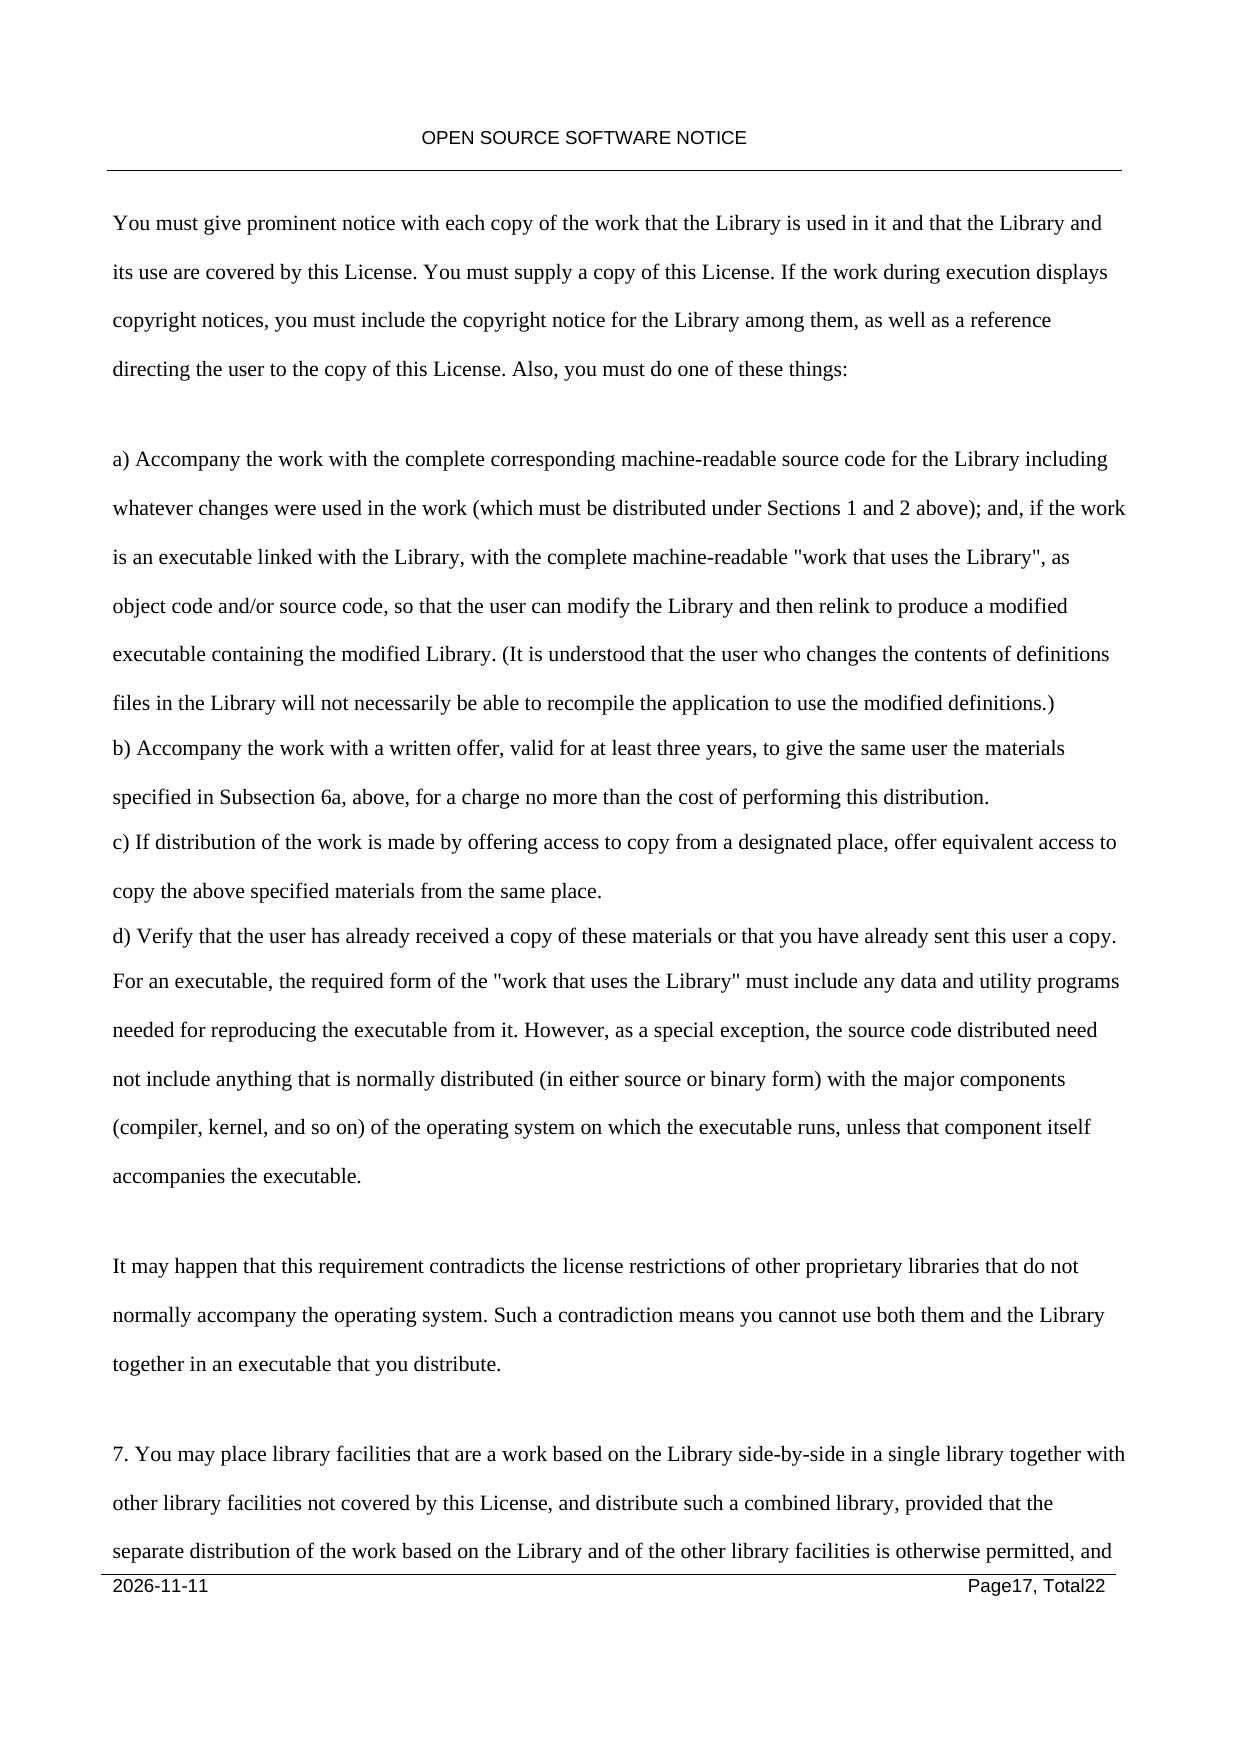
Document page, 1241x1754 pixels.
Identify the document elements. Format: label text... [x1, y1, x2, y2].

text c) If distribution of the work is made by offering access to copy from a designated place, offer equivalent access to copy the above specified materials from the same place. [112, 826, 1128, 907]
text a) Accompany the work with the complete corresponding machine-readable source code for the Library including whatever changes were used in the work (which must be distributed under Sections 1 and 2 above); and, if the work is an executable linked with the Library, with the complete machine-readable "work that uses the Library", as object code and/or source code, so that the user can modify the Library and then relink to produce a modified executable containing the modified Library. (It is understood that the user who changes the contents of definitions files in the Library will not necessarily be able to recompile the application to use the modified definitions.) [112, 443, 1128, 719]
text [112, 1437, 1128, 1567]
text For an executable, the required form of the "work that uses the Library" must include any data and utility programs needed for reproducing the executable from it. However, as a special exception, the source code distributed need not include anything that is normally distributed (in either source or binary form) with the major components (compiler, kernel, and so on) of the operating system on which the executable runs, unless that component itself accompanies the executable. [112, 964, 1128, 1192]
text b) Accompany the work with a written offer, valid for at least three years, to give the same user the materials specified in Subsection 6a, above, for a charge no more than the cost of performing this distribution. [112, 732, 1128, 813]
text You must give prominent notice with each copy of the work that the Library is used in it and that the Library and its use are covered by this License. You must supply a copy of this License. If the work during execution displays copyright notices, you must include the copyright notice for the Library among them, as well as a reference directing the user to the copy of this License. Also, you must do one of these things: [112, 206, 1128, 385]
text It may happen that this requirement contradicts the license restrictions of other proprietary libraries that do not normally accompany the operating system. Such a contradiction means you cannot use both them and the Library together in an executable that you distribute. [112, 1250, 1128, 1380]
text d) Verify that the user has already received a copy of these materials or that you have already sent this user a copy. [112, 919, 1128, 952]
